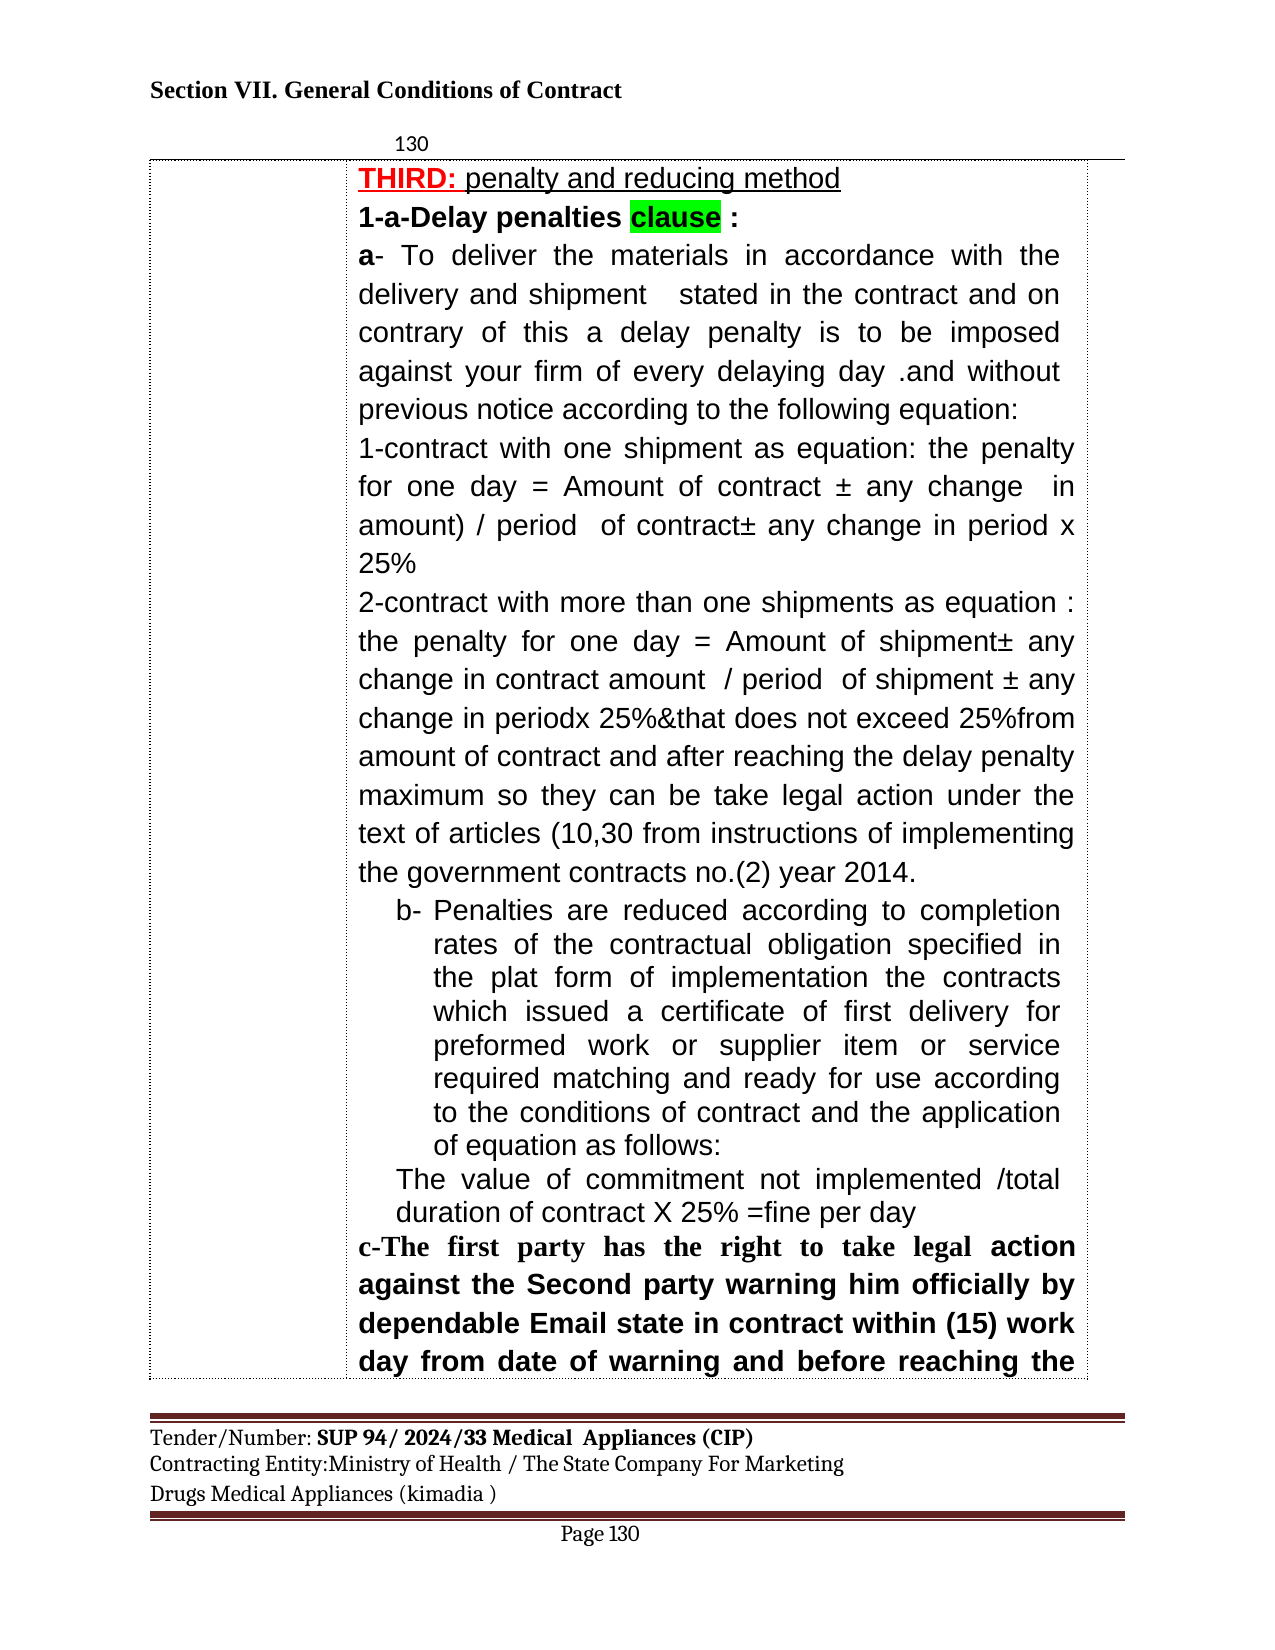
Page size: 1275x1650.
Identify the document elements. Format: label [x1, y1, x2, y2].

table_cell [150, 160, 347, 1378]
table_cell [347, 160, 1087, 1378]
